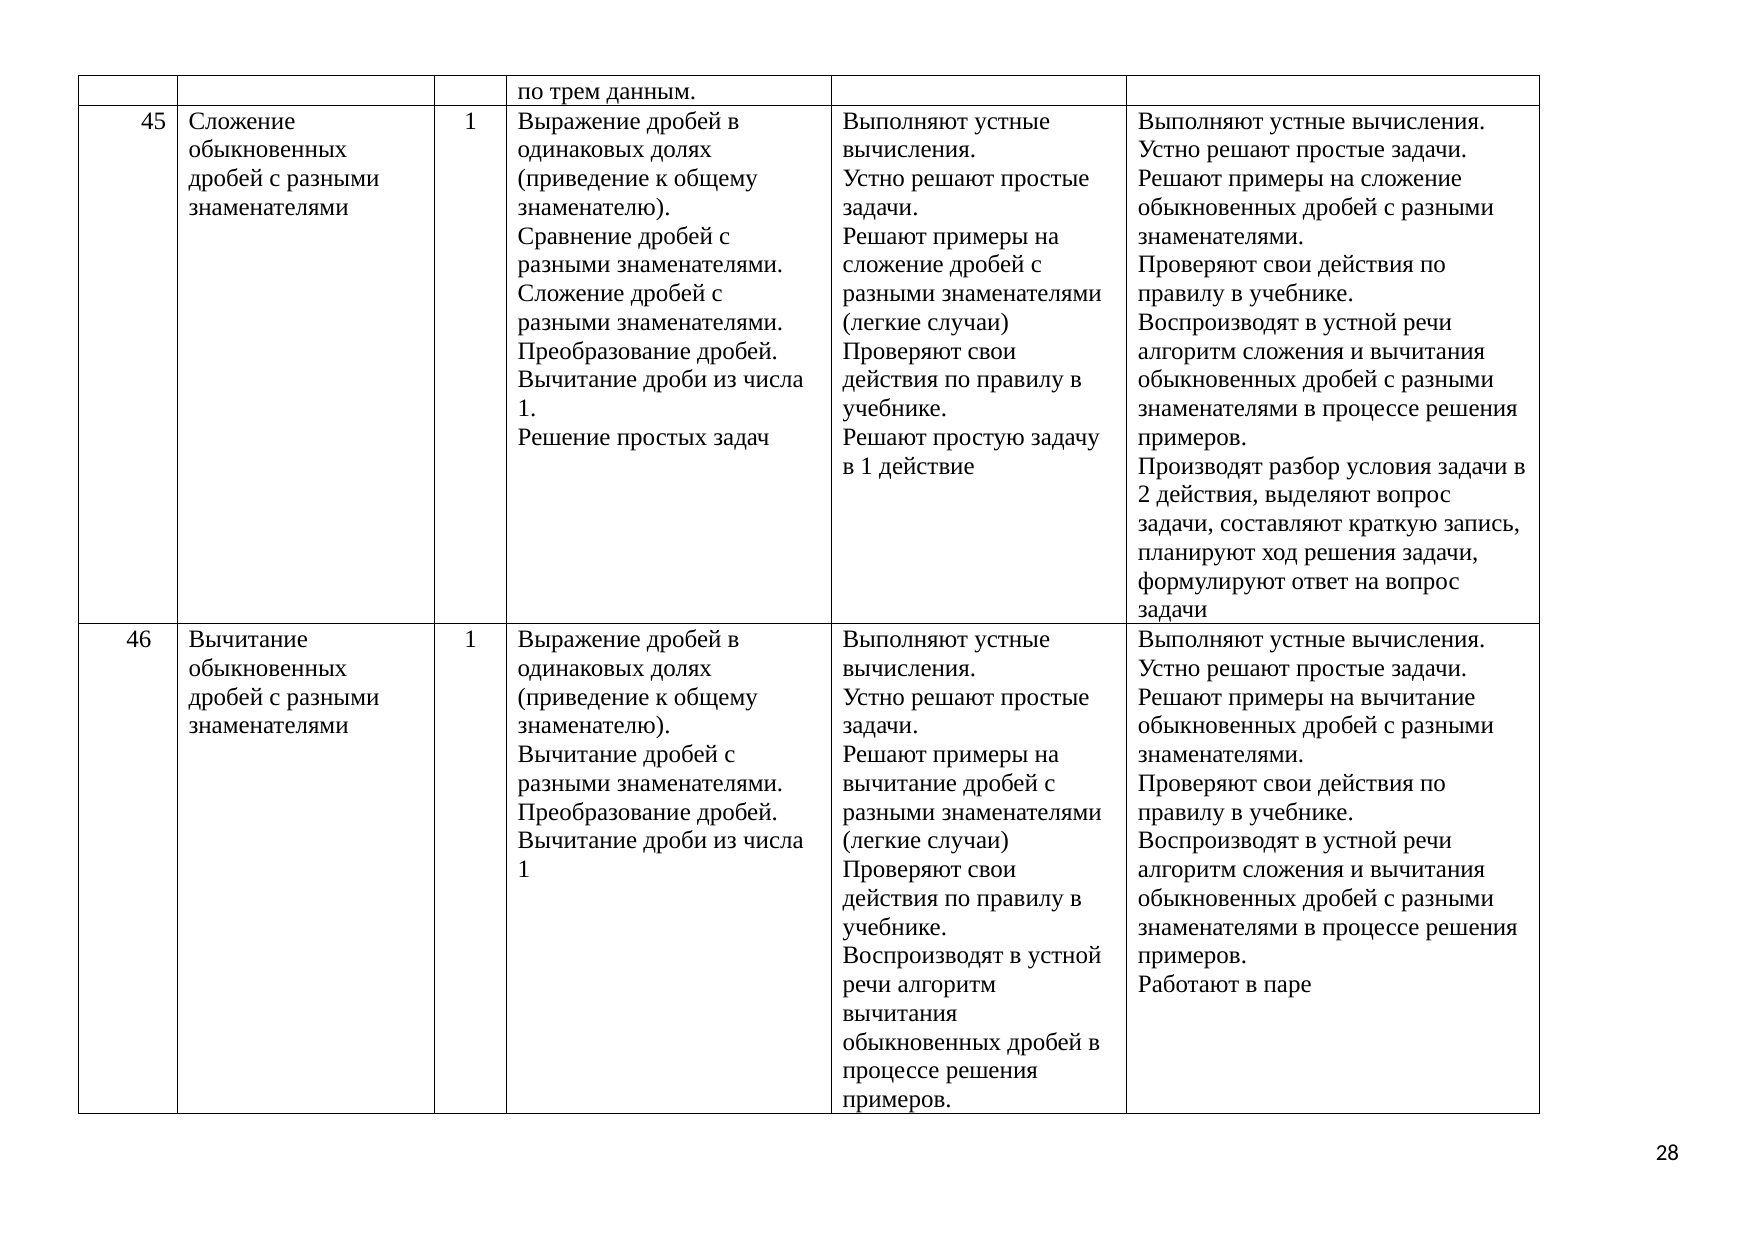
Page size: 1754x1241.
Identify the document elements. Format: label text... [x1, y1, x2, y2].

table_cell Выражение дробей в одинаковых долях (приведение к общему знаменателю). Сравнение дробей с разными знаменателями. Сложение дробей с разными знаменателями. Преобразование дробей. Вычитание дроби из числа 1. Решение простых задач [507, 106, 831, 623]
table_cell 46 [79, 624, 177, 1113]
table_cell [507, 76, 831, 105]
table_cell 45 [79, 106, 177, 623]
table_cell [178, 624, 434, 1113]
table_cell Выполняют устные вычисления. Устно решают простые задачи. Решают примеры на сложение обыкновенных дробей с разными знаменателями. Проверяют свои действия по правилу в учебнике. Воспроизводят в устной речи алгоритм сложения и вычитания обыкновенных дробей с разными знаменателями в процессе решения примеров. Производят разбор условия задачи в 2 действия, выделяют вопрос задачи, составляют краткую запись, планируют ход решения задачи, формулируют ответ на вопрос задачи [1127, 106, 1539, 623]
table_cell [832, 624, 1126, 1113]
table_cell 1 [435, 76, 506, 105]
table_cell Выполняют устные вычисления. Устно решают простые задачи. Решают примеры на сложение дробей с разными знаменателями (легкие случаи) Проверяют свои действия по правилу в учебнике. Решают простую задачу в 1 действие [832, 106, 1126, 623]
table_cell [507, 624, 831, 1113]
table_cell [178, 76, 434, 105]
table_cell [1127, 76, 1539, 105]
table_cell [1127, 624, 1539, 1113]
table_cell 1 [435, 624, 506, 1113]
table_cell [832, 76, 1126, 105]
table_cell 1 [435, 106, 506, 623]
table_cell Сложение обыкновенных дробей с разными знаменателями [178, 106, 434, 623]
table_cell 44 [79, 76, 177, 105]
